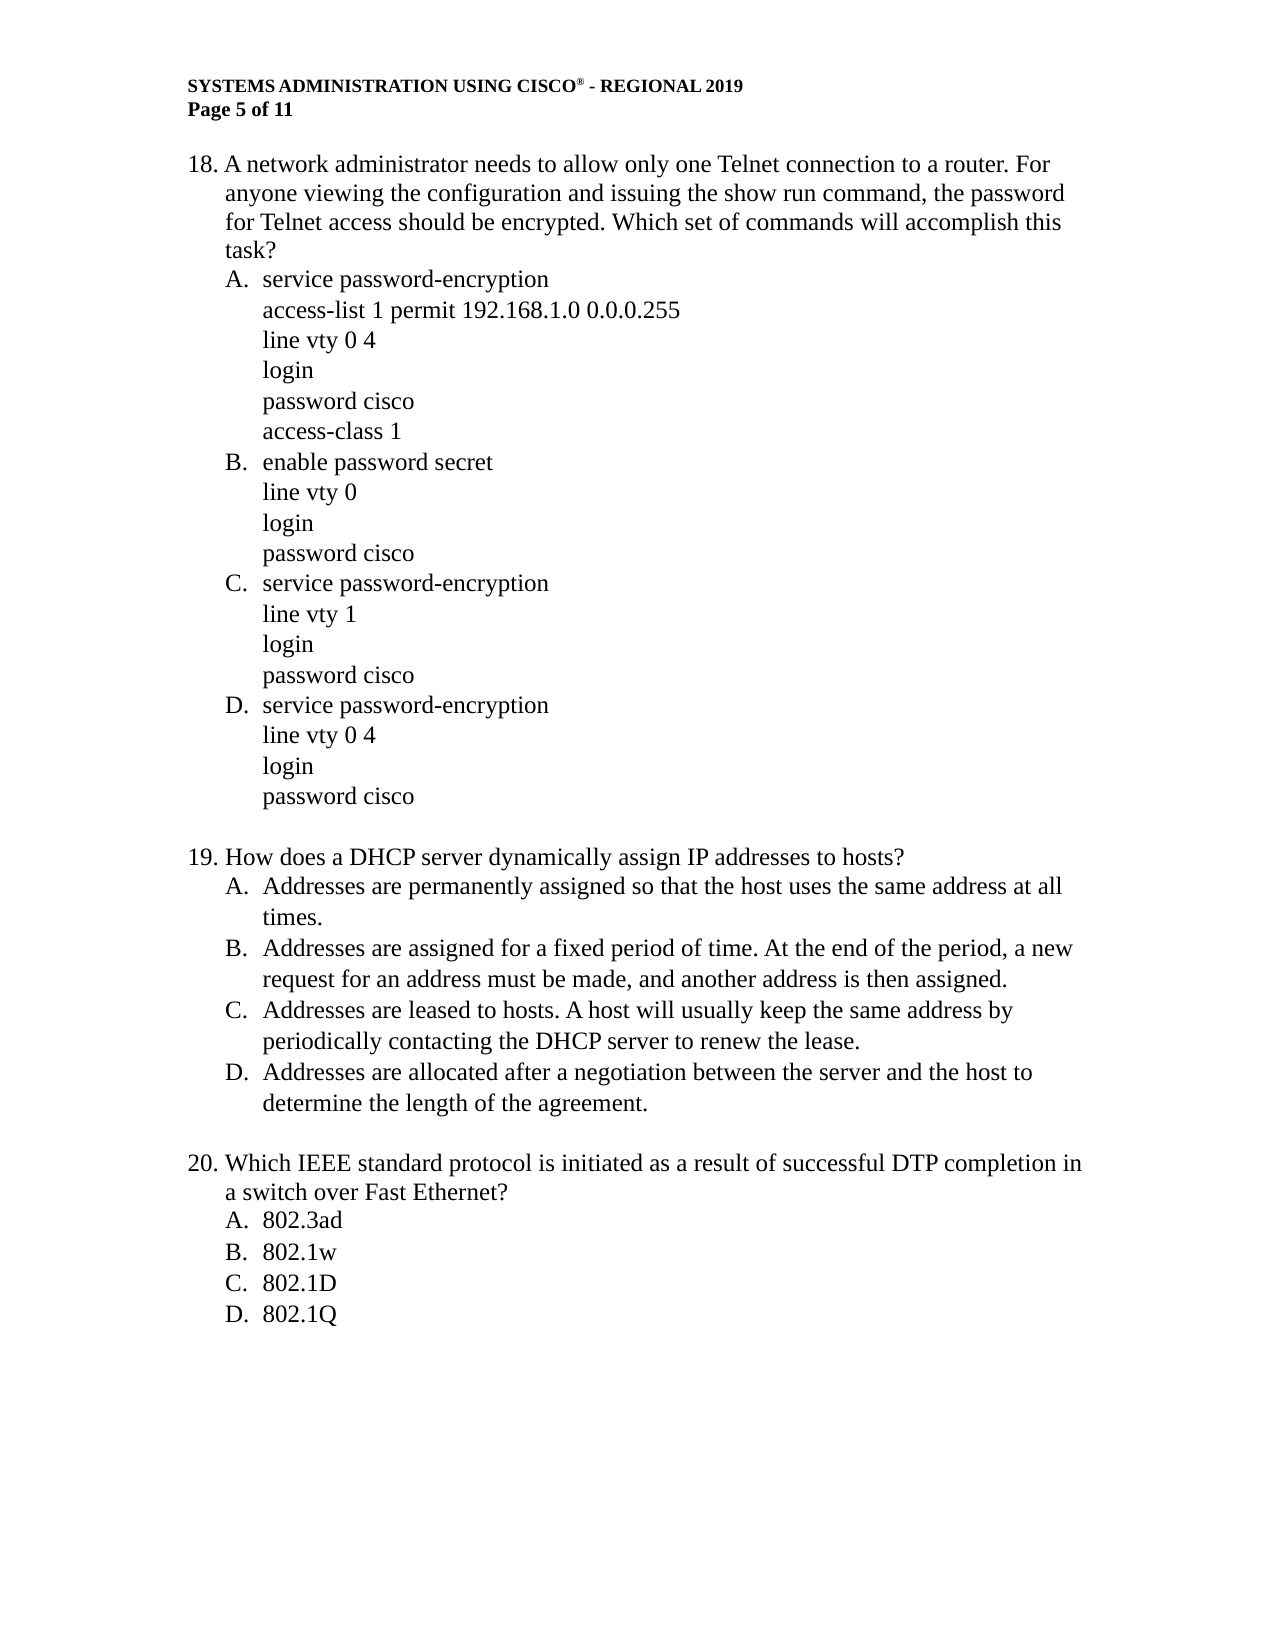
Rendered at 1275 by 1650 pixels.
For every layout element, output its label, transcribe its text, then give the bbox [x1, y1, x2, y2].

list 802.3ad [225, 1206, 1087, 1234]
text 20. Which IEEE standard protocol is initiated as a result of successful DTP completion in a switch over Fast Ethernet? [187, 1148, 1087, 1206]
list Addresses are permanently assigned so that the host uses the same address at all times. [225, 871, 1087, 931]
list Addresses are allocated after a negotiation between the server and the host to determine the length of the agreement. [225, 1057, 1087, 1117]
list service password-encryption access-list 1 permit 192.168.1.0 0.0.0.255 line vty 0 4 login password cisco access-class 1 [225, 264, 1087, 445]
list Addresses are assigned for a fixed period of time. At the end of the period, a new request for an address must be made, and another address is then assigned. [225, 933, 1087, 993]
list 802.1Q [225, 1299, 1087, 1327]
list 802.1w [225, 1237, 1087, 1265]
text 18. A network administrator needs to allow only one Telnet connection to a router. For anyone viewing the configuration and issuing the show run command, the password for Telnet access should be encrypted. Which set of commands will accomplish this task? [187, 149, 1087, 264]
list 802.1D [225, 1268, 1087, 1296]
list service password-encryption line vty 0 4 login password cisco [225, 690, 1087, 810]
list service password-encryption line vty 1 login password cisco [225, 568, 1087, 688]
text 19. How does a DHCP server dynamically assign IP addresses to hosts? [187, 842, 1087, 871]
list enable password secret line vty 0 login password cisco [225, 447, 1087, 567]
list Addresses are leased to hosts. A host will usually keep the same address by periodically contacting the DHCP server to renew the lease. [225, 995, 1087, 1055]
